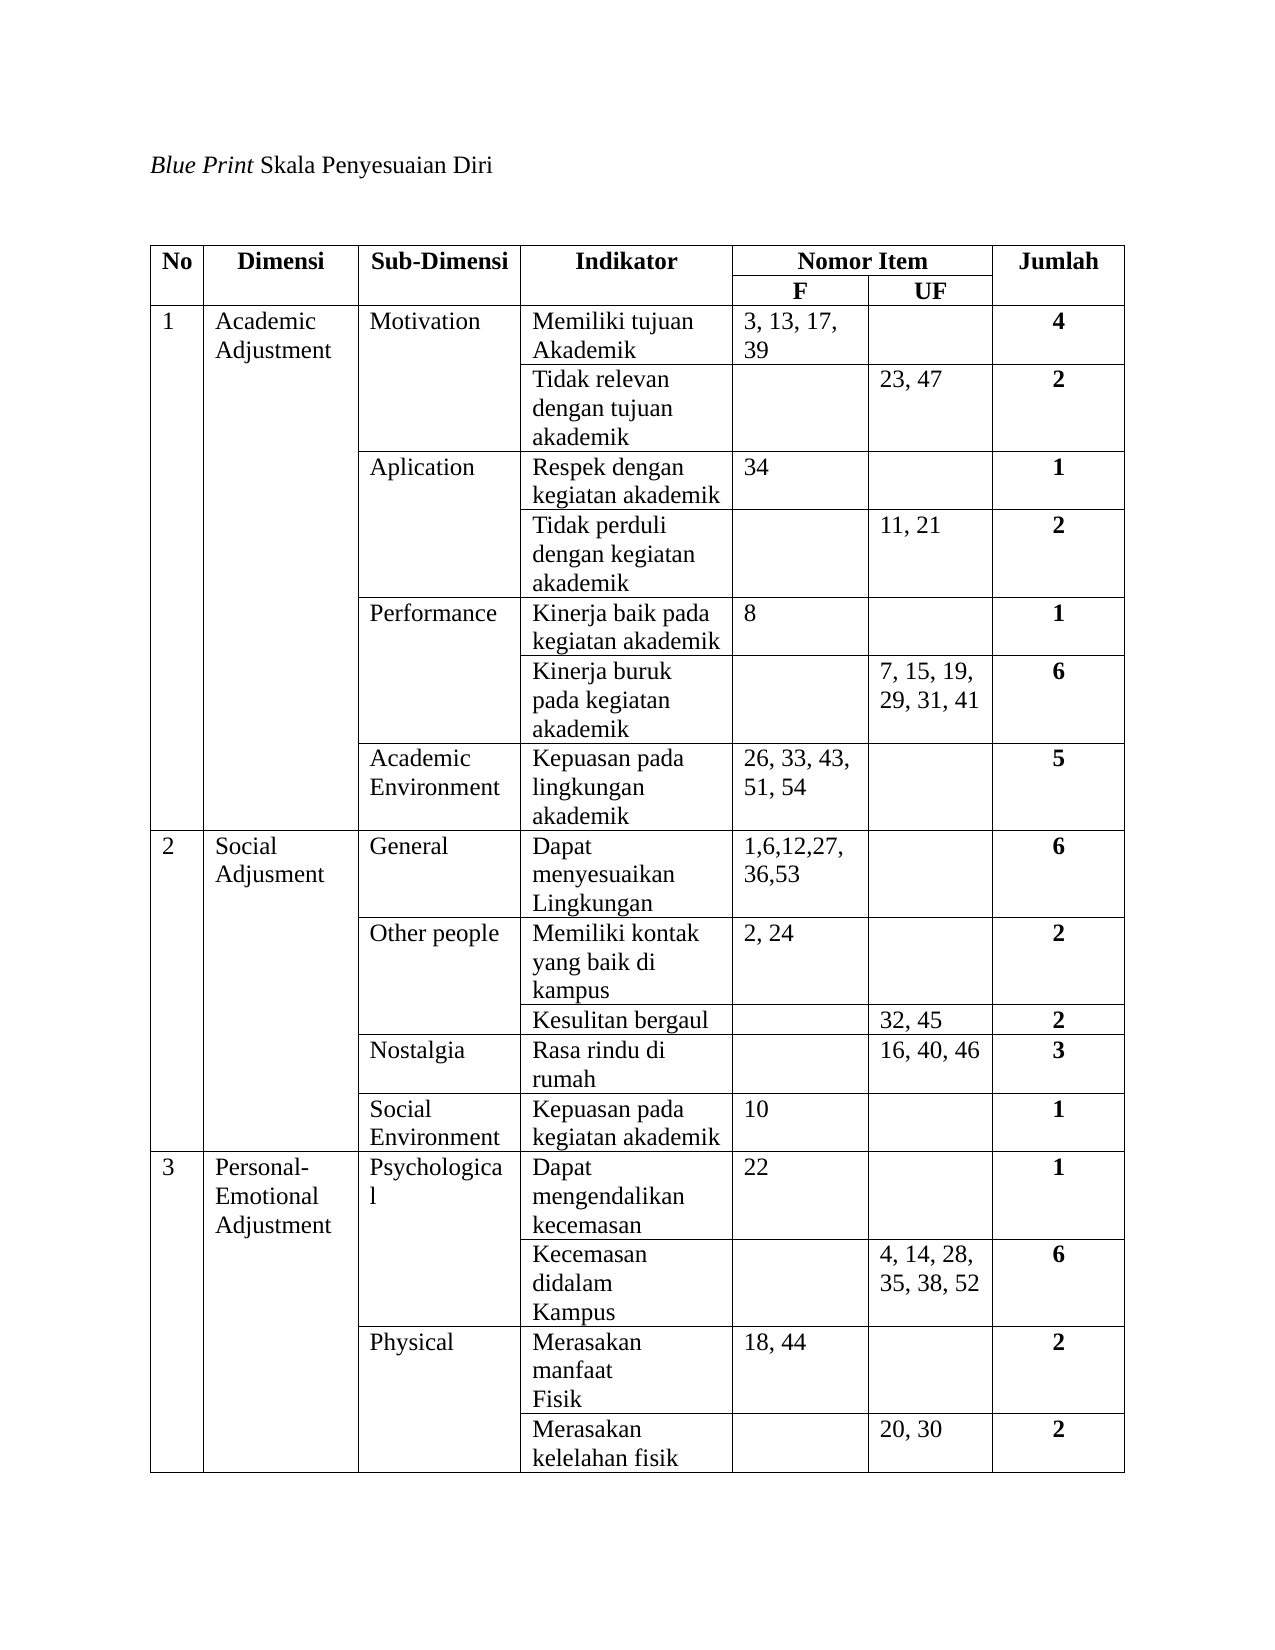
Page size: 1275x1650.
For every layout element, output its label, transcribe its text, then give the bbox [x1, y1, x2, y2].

table_cell 4, 14, 28, 35, 38, 52 [869, 1240, 992, 1326]
table_cell 8 [733, 598, 868, 655]
table_cell 4 [993, 306, 1124, 363]
text Blue Print Skala Penyesuaian Diri [150, 150, 1125, 179]
table_cell 2 [151, 831, 203, 1151]
table_header Jumlah [993, 246, 1124, 305]
table_cell [869, 1327, 992, 1413]
table_cell 2 [993, 1327, 1124, 1413]
table_header Dimensi [204, 246, 358, 305]
table_cell [733, 1414, 868, 1472]
table_cell 2 [993, 510, 1124, 597]
table_cell 5 [993, 744, 1124, 830]
table_cell Personal- Emotional Adjustment [204, 1152, 358, 1472]
table_cell 1 [993, 452, 1124, 509]
table_cell Academic Environment [359, 744, 520, 830]
table_cell 2 [993, 918, 1124, 1004]
table_cell 1 [993, 598, 1124, 655]
table_cell [869, 831, 992, 917]
table_cell Nostalgia [359, 1035, 520, 1093]
table_cell 26, 33, 43, 51, 54 [733, 744, 868, 830]
table_cell F [733, 276, 868, 305]
table_cell 7, 15, 19, 29, 31, 41 [869, 656, 992, 742]
table_cell Kinerja baik pada kegiatan akademik [521, 598, 732, 655]
table_cell [869, 918, 992, 1004]
table_cell 2 [993, 1414, 1124, 1472]
table_cell [733, 1005, 868, 1034]
table_cell Tidak perduli dengan kegiatan akademik [521, 510, 732, 597]
table_header Indikator [521, 246, 732, 305]
table_cell [869, 1152, 992, 1238]
table_cell Psychological [359, 1152, 520, 1326]
table_cell Rasa rindu di rumah [521, 1035, 732, 1093]
table_cell 32, 45 [869, 1005, 992, 1034]
table_cell Dapat menyesuaikan Lingkungan [521, 831, 732, 917]
table_cell Aplication [359, 452, 520, 597]
table_cell Social Adjusment [204, 831, 358, 1151]
table_cell 6 [993, 656, 1124, 742]
table_cell 18, 44 [733, 1327, 868, 1413]
table_cell 3 [151, 1152, 203, 1472]
table_cell 3, 13, 17, 39 [733, 306, 868, 363]
table_cell 16, 40, 46 [869, 1035, 992, 1093]
table_cell [869, 306, 992, 363]
table_cell [869, 598, 992, 655]
table_cell 1 [993, 1152, 1124, 1238]
table_cell [733, 510, 868, 597]
table_cell [869, 1094, 992, 1151]
table_cell Kecemasan didalam Kampus [521, 1240, 732, 1326]
table_cell Memiliki tujuan Akademik [521, 306, 732, 363]
table_cell 1,6,12,27, 36,53 [733, 831, 868, 917]
table_cell General [359, 831, 520, 917]
table_cell Memiliki kontak yang baik di kampus [521, 918, 732, 1004]
table_cell Other people [359, 918, 520, 1034]
table_cell Physical [359, 1327, 520, 1472]
table_cell 2, 24 [733, 918, 868, 1004]
table_cell Academic Adjustment [204, 306, 358, 830]
table_cell 23, 47 [869, 365, 992, 451]
table_cell Dapat mengendalikan kecemasan [521, 1152, 732, 1238]
table_cell 1 [993, 1094, 1124, 1151]
table_cell Merasakan kelelahan fisik [521, 1414, 732, 1472]
table_cell Kesulitan bergaul [521, 1005, 732, 1034]
table_cell UF [869, 276, 992, 305]
table_cell 20, 30 [869, 1414, 992, 1472]
table_cell [869, 452, 992, 509]
table_cell 34 [733, 452, 868, 509]
table_cell 1 [151, 306, 203, 830]
table_cell 10 [733, 1094, 868, 1151]
table_cell Kepuasan pada lingkungan akademik [521, 744, 732, 830]
table_cell Motivation [359, 306, 520, 451]
table_cell 11, 21 [869, 510, 992, 597]
table_cell [733, 1035, 868, 1093]
table_header Sub-Dimensi [359, 246, 520, 305]
table_cell Social Environment [359, 1094, 520, 1151]
table_cell Respek dengan kegiatan akademik [521, 452, 732, 509]
table_cell [733, 1240, 868, 1326]
table_cell 2 [993, 1005, 1124, 1034]
table_cell 6 [993, 1240, 1124, 1326]
table_cell 6 [993, 831, 1124, 917]
table_header No [151, 246, 203, 305]
table_cell Merasakan manfaat Fisik [521, 1327, 732, 1413]
table_cell Kepuasan pada kegiatan akademik [521, 1094, 732, 1151]
table_cell Tidak relevan dengan tujuan akademik [521, 365, 732, 451]
table_cell 2 [993, 365, 1124, 451]
table_cell Performance [359, 598, 520, 742]
table_cell [733, 656, 868, 742]
table_cell [869, 744, 992, 830]
table_header Nomor Item [733, 246, 992, 275]
table_cell 3 [993, 1035, 1124, 1093]
table_cell [733, 365, 868, 451]
table_cell Kinerja buruk pada kegiatan akademik [521, 656, 732, 742]
table_cell 22 [733, 1152, 868, 1238]
